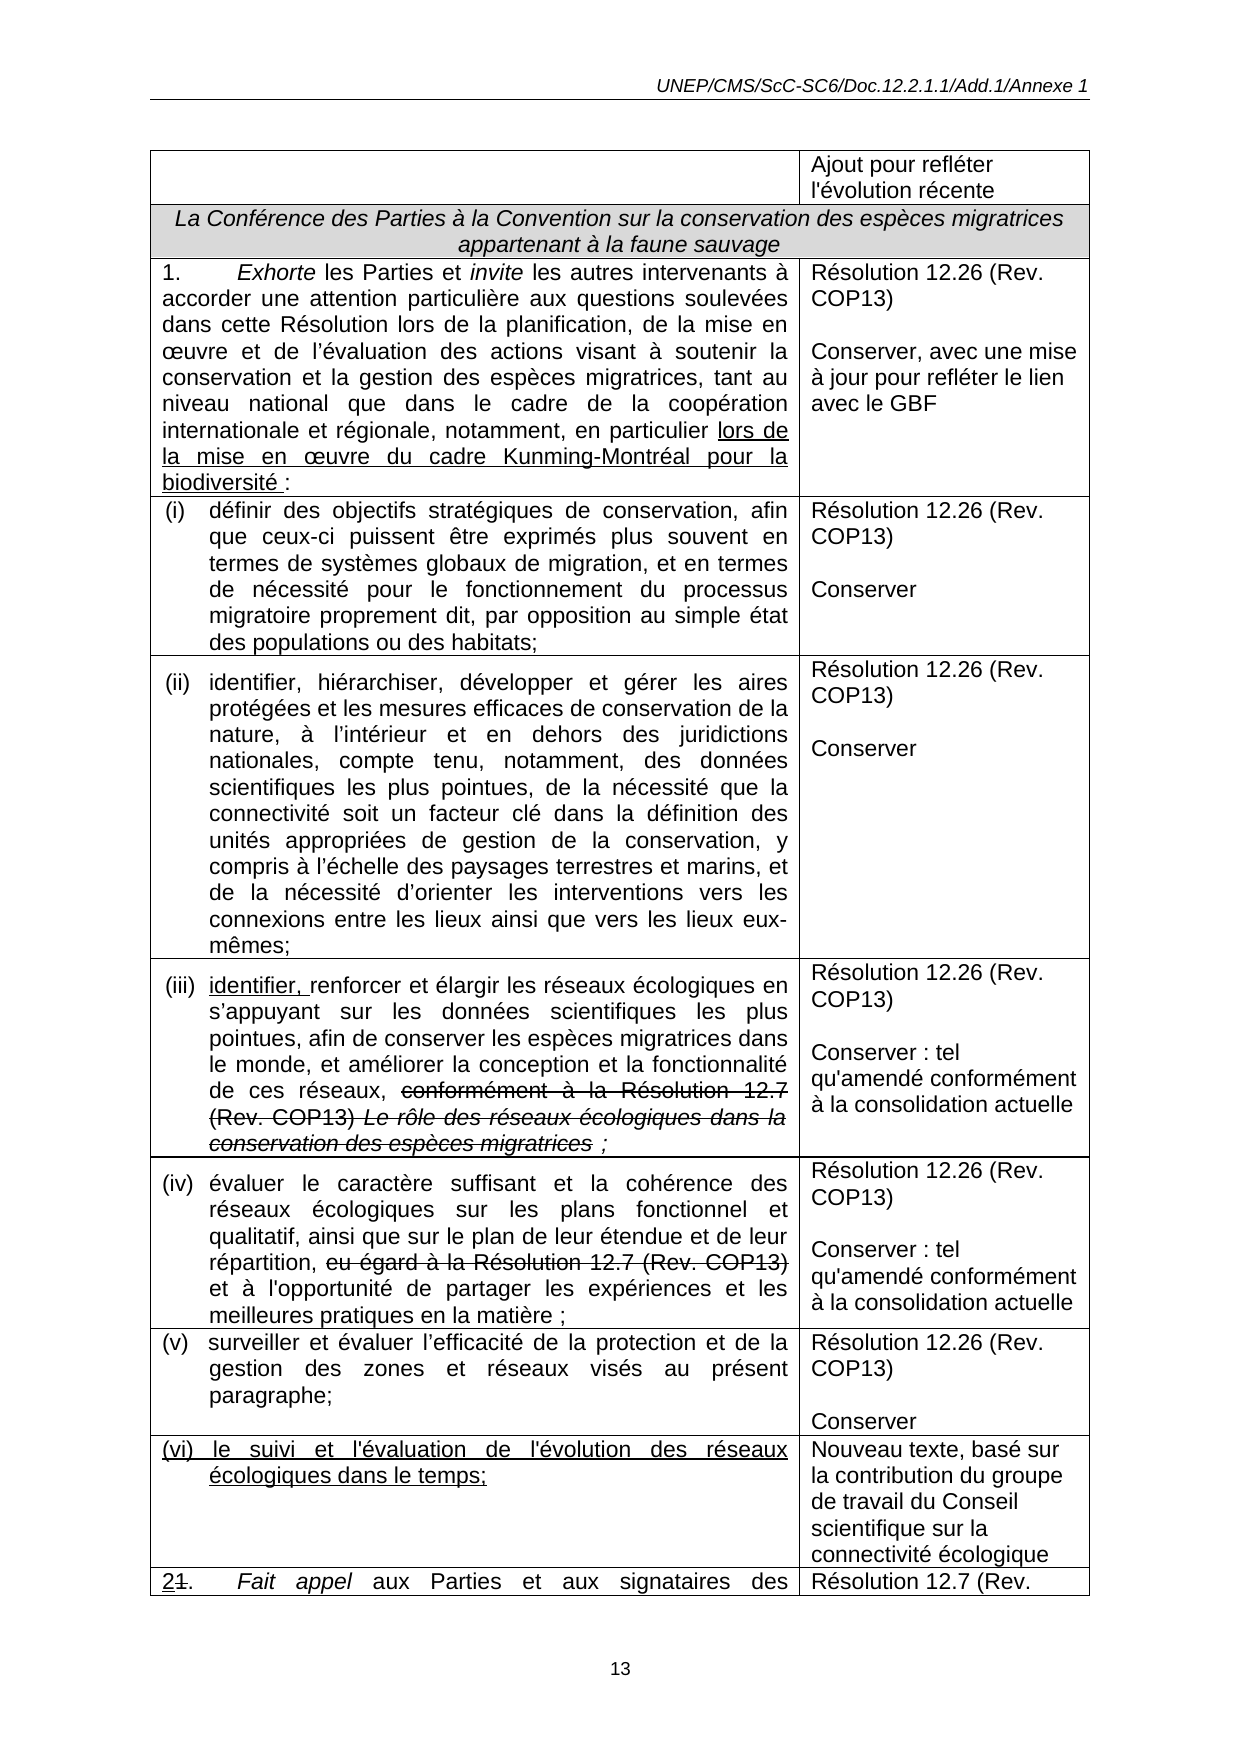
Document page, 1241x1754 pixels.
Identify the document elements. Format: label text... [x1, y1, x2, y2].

table_cell La Conférence des Parties à la Convention sur la conservation des espèces migratrices appartenant à la faune sauvage [151, 205, 1089, 257]
table_cell Résolution 12.26 (Rev. COP13) Conserver : tel qu'amendé conformément à la consolidation actuelle [800, 1158, 1089, 1328]
table_cell 1. Exhorte les Parties et invite les autres intervenants à accorder une attention particulière aux questions soulevées dans cette Résolution lors de la planification, de la mise en œuvre et de l’évaluation des actions visant à soutenir la conservation et la gestion des espèces migratrices, tant au niveau national que dans le cadre de la coopération internationale et régionale, notamment, en particulier lors de la mise en œuvre du cadre Kunming-Montréal pour la biodiversité : [151, 259, 799, 496]
table_cell Résolution 12.26 (Rev. COP13) Conserver [800, 1329, 1089, 1434]
table_cell Résolution 12.26 (Rev. COP13) Conserver [800, 497, 1089, 655]
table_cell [800, 1568, 1089, 1595]
table_cell Résolution 12.26 (Rev. COP13) Conserver, avec une mise à jour pour refléter le lien avec le GBF [800, 259, 1089, 496]
table_cell (i) définir des objectifs stratégiques de conservation, afin que ceux-ci puissent être exprimés plus souvent en termes de systèmes globaux de migration, et en termes de nécessité pour le fonctionnement du processus migratoire proprement dit, par opposition au simple état des populations ou des habitats; [151, 497, 799, 655]
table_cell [151, 151, 799, 204]
table_cell (ii) identifier, hiérarchiser, développer et gérer les aires protégées et les mesures efficaces de conservation de la nature, à l’intérieur et en dehors des juridictions nationales, compte tenu, notamment, des données scientifiques les plus pointues, de la nécessité que la connectivité soit un facteur clé dans la définition des unités appropriées de gestion de la conservation, y compris à l’échelle des paysages terrestres et marins, et de la nécessité d’orienter les interventions vers les connexions entre les lieux ainsi que vers les lieux eux-mêmes; [151, 656, 799, 958]
table_cell (iii) identifier, renforcer et élargir les réseaux écologiques en s’appuyant sur les données scientifiques les plus pointues, afin de conserver les espèces migratrices dans le monde, et améliorer la conception et la fonctionnalité de ces réseaux, conformément à la Résolution 12.7 (Rev. COP13) Le rôle des réseaux écologiques dans la conservation des espèces migratrices ; [151, 959, 799, 1156]
table_cell (vi) le suivi et l'évaluation de l'évolution des réseaux écologiques dans le temps; [151, 1436, 799, 1567]
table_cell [151, 1568, 799, 1595]
table_cell Résolution 12.26 (Rev. COP13) Conserver : tel qu'amendé conformément à la consolidation actuelle [800, 959, 1089, 1156]
table_cell (iv) évaluer le caractère suffisant et la cohérence des réseaux écologiques sur les plans fonctionnel et qualitatif, ainsi que sur le plan de leur étendue et de leur répartition, eu égard à la Résolution 12.7 (Rev. COP13) et à l'opportunité de partager les expériences et les meilleures pratiques en la matière ; [151, 1158, 799, 1328]
table_cell Résolution 12.26 (Rev. COP13) Conserver [800, 656, 1089, 958]
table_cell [800, 151, 1089, 204]
table_cell (v) surveiller et évaluer l’efficacité de la protection et de la gestion des zones et réseaux visés au présent paragraphe; [151, 1329, 799, 1434]
table_cell Nouveau texte, basé sur la contribution du groupe de travail du Conseil scientifique sur la connectivité écologique [800, 1436, 1089, 1567]
